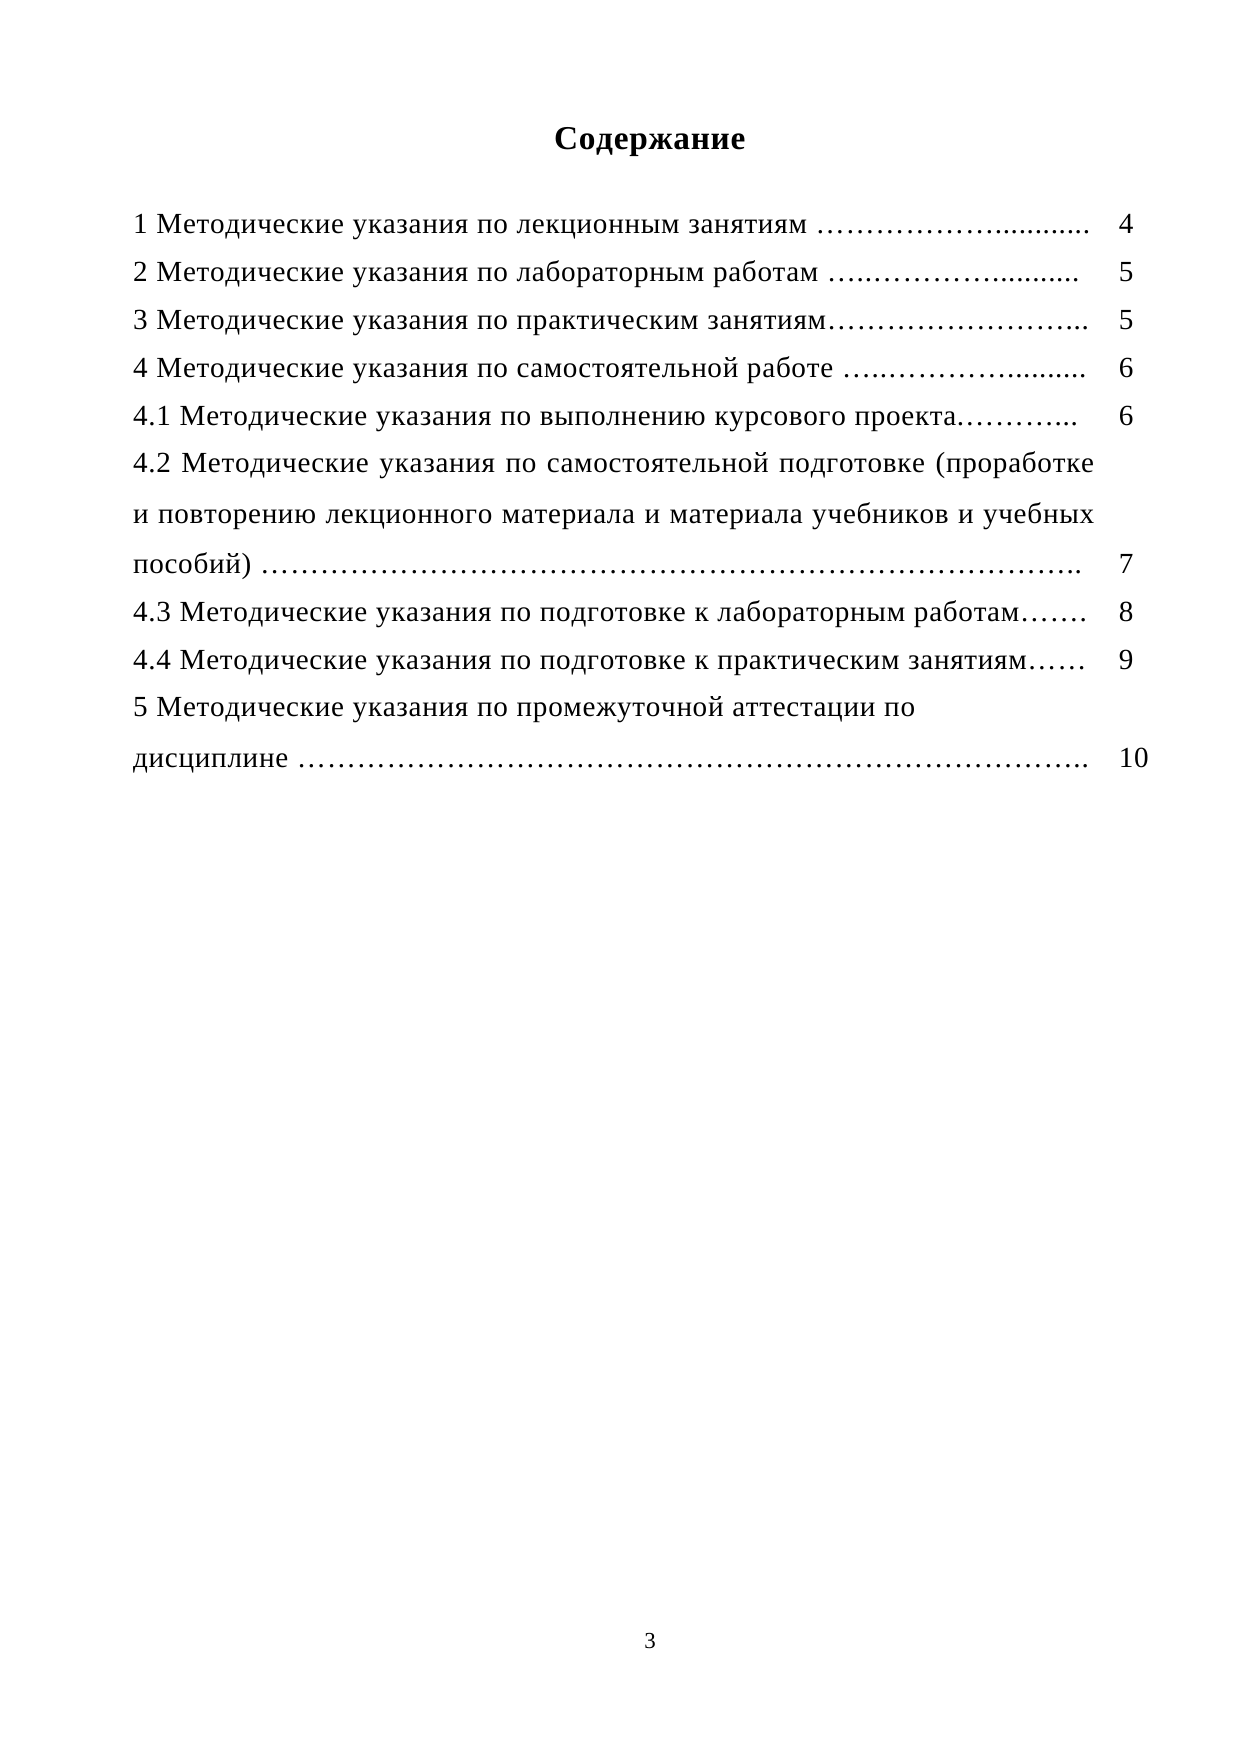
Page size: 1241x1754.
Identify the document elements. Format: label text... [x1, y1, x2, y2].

table_header 4 [1108, 206, 1183, 254]
text Содержание [133, 118, 1167, 156]
table_cell 4.3 Методические указания по подготовке к лабораторным работам……. [122, 594, 1107, 642]
table_cell 4.4 Методические указания по подготовке к практическим занятиям…… [122, 642, 1107, 689]
table_cell 6 [1108, 350, 1183, 398]
table_cell 4 Методические указания по самостоятельной работе …..………….......... [122, 350, 1107, 398]
table_cell 8 [1108, 594, 1183, 642]
table_header 1 Методические указания по лекционным занятиям ………………............ [122, 206, 1107, 254]
table_cell 10 [1108, 690, 1183, 788]
table_cell 4.1 Методические указания по выполнению курсового проекта.………... [122, 398, 1107, 446]
table_cell 5 [1108, 254, 1183, 302]
table_cell 5 [1108, 302, 1183, 350]
table_cell 9 [1108, 642, 1183, 689]
table_cell 7 [1108, 446, 1183, 594]
table_cell 6 [1108, 398, 1183, 446]
table_cell 5 Методические указания по промежуточной аттестации по дисциплине …………………………………………………………………….. [122, 690, 1107, 788]
table_cell 2 Методические указания по лабораторным работам …..…………........... [122, 254, 1107, 302]
table_cell 4.2 Методические указания по самостоятельной подготовке (проработке и повторению лекционного материала и материала учебников и учебных пособий) ……………………………………………………………………….. [122, 446, 1107, 594]
table_cell 3 Методические указания по практическим занятиям……………………... [122, 302, 1107, 350]
